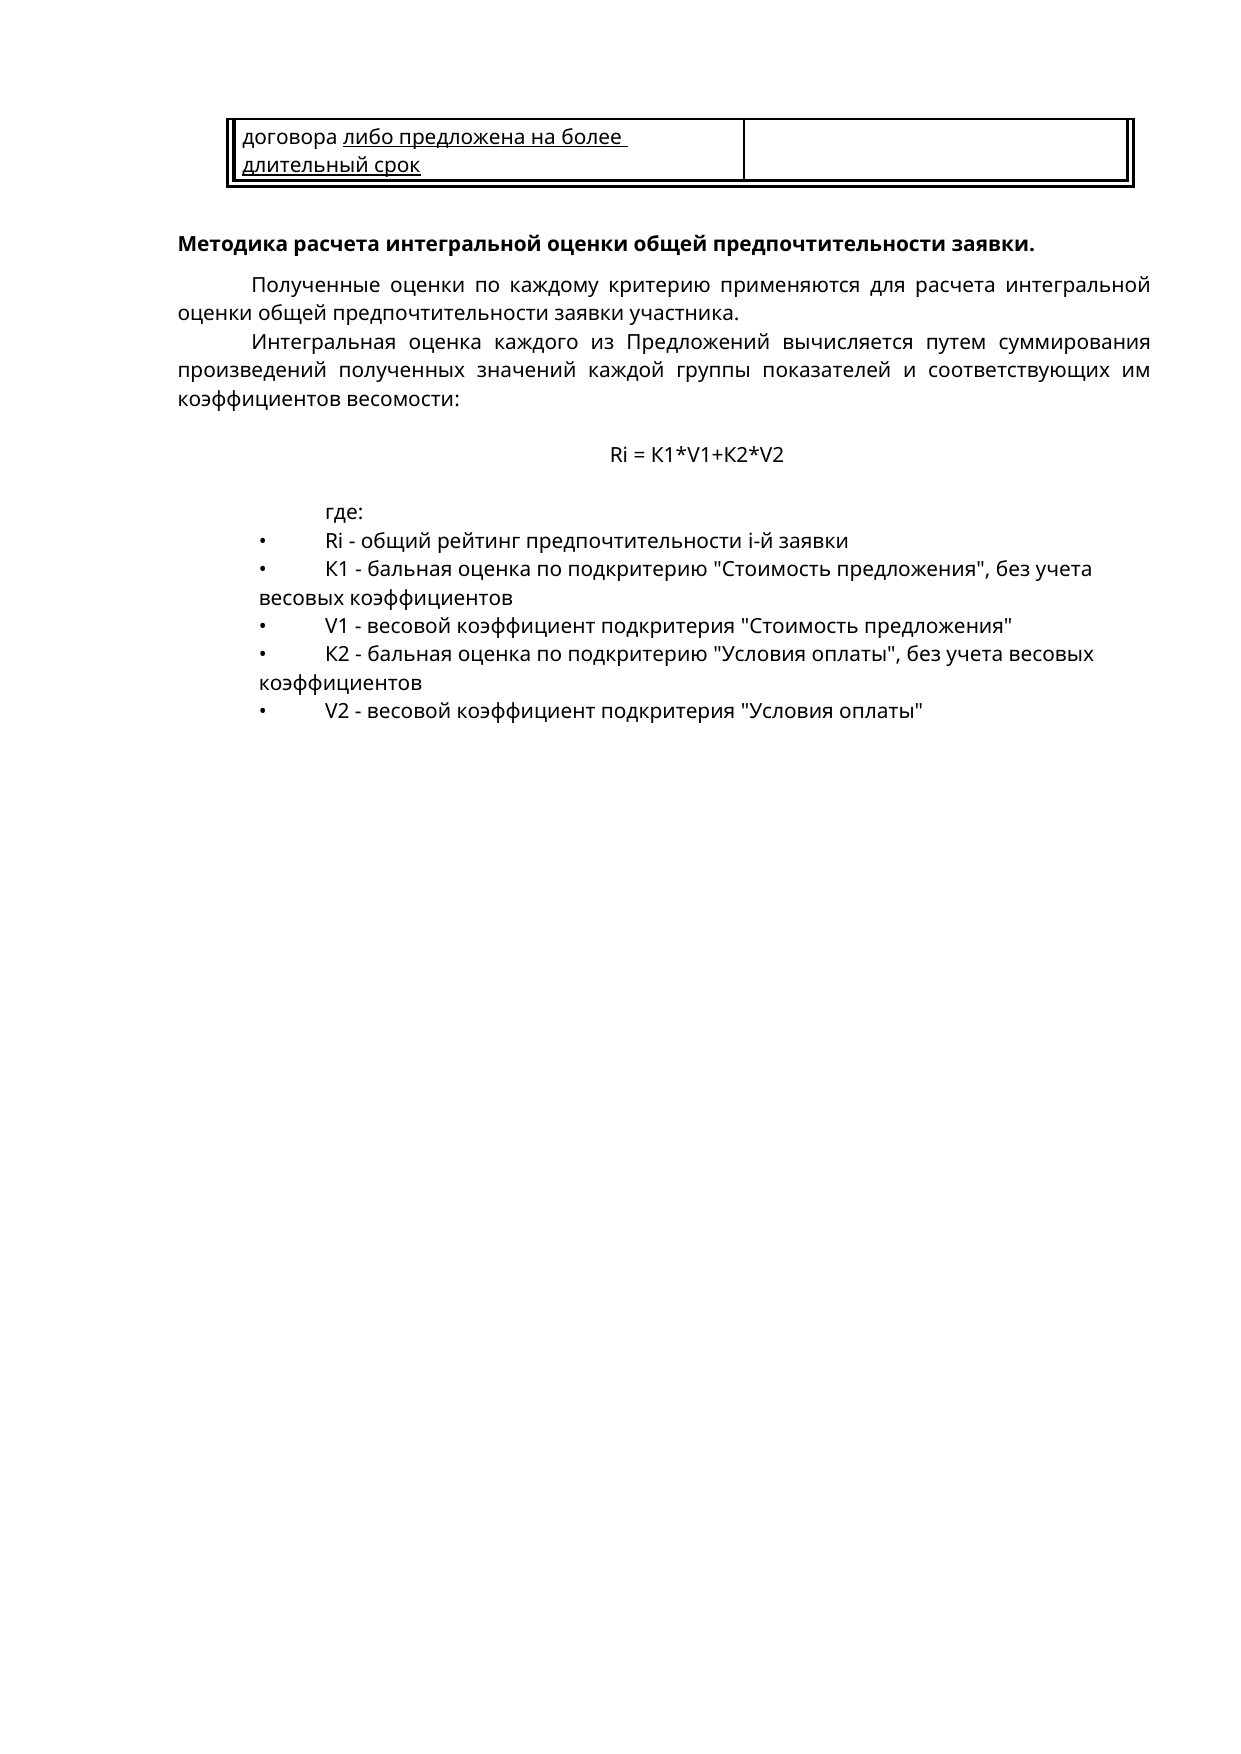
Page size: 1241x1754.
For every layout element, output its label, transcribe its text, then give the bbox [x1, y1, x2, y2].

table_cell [236, 120, 743, 179]
table_cell 4 [745, 120, 1126, 179]
text Ri = К1*V1+К2*V2 [258, 441, 1135, 469]
text где: [258, 497, 1135, 526]
text Полученные оценки по каждому критерию применяются для расчета интегральной оценки общей предпочтительности заявки участника. [177, 270, 1152, 327]
text • Ri - общий рейтинг предпочтительности i-й заявки [258, 526, 1135, 554]
text • К2 - бальная оценка по подкритерию "Условия оплаты", без учета весовых коэффициентов [258, 639, 1135, 696]
text • V2 - весовой коэффициент подкритерия "Условия оплаты" [258, 696, 1135, 725]
text Методика расчета интегральной оценки общей предпочтительности заявки. [177, 229, 1152, 257]
text Интегральная оценка каждого из Предложений вычисляется путем суммирования произведений полученных значений каждой группы показателей и соответствующих им коэффициентов весомости: [177, 327, 1152, 412]
text • К1 - бальная оценка по подкритерию "Стоимость предложения", без учета весовых коэффициентов [258, 554, 1135, 611]
text • V1 - весовой коэффициент подкритерия "Стоимость предложения" [258, 611, 1135, 639]
